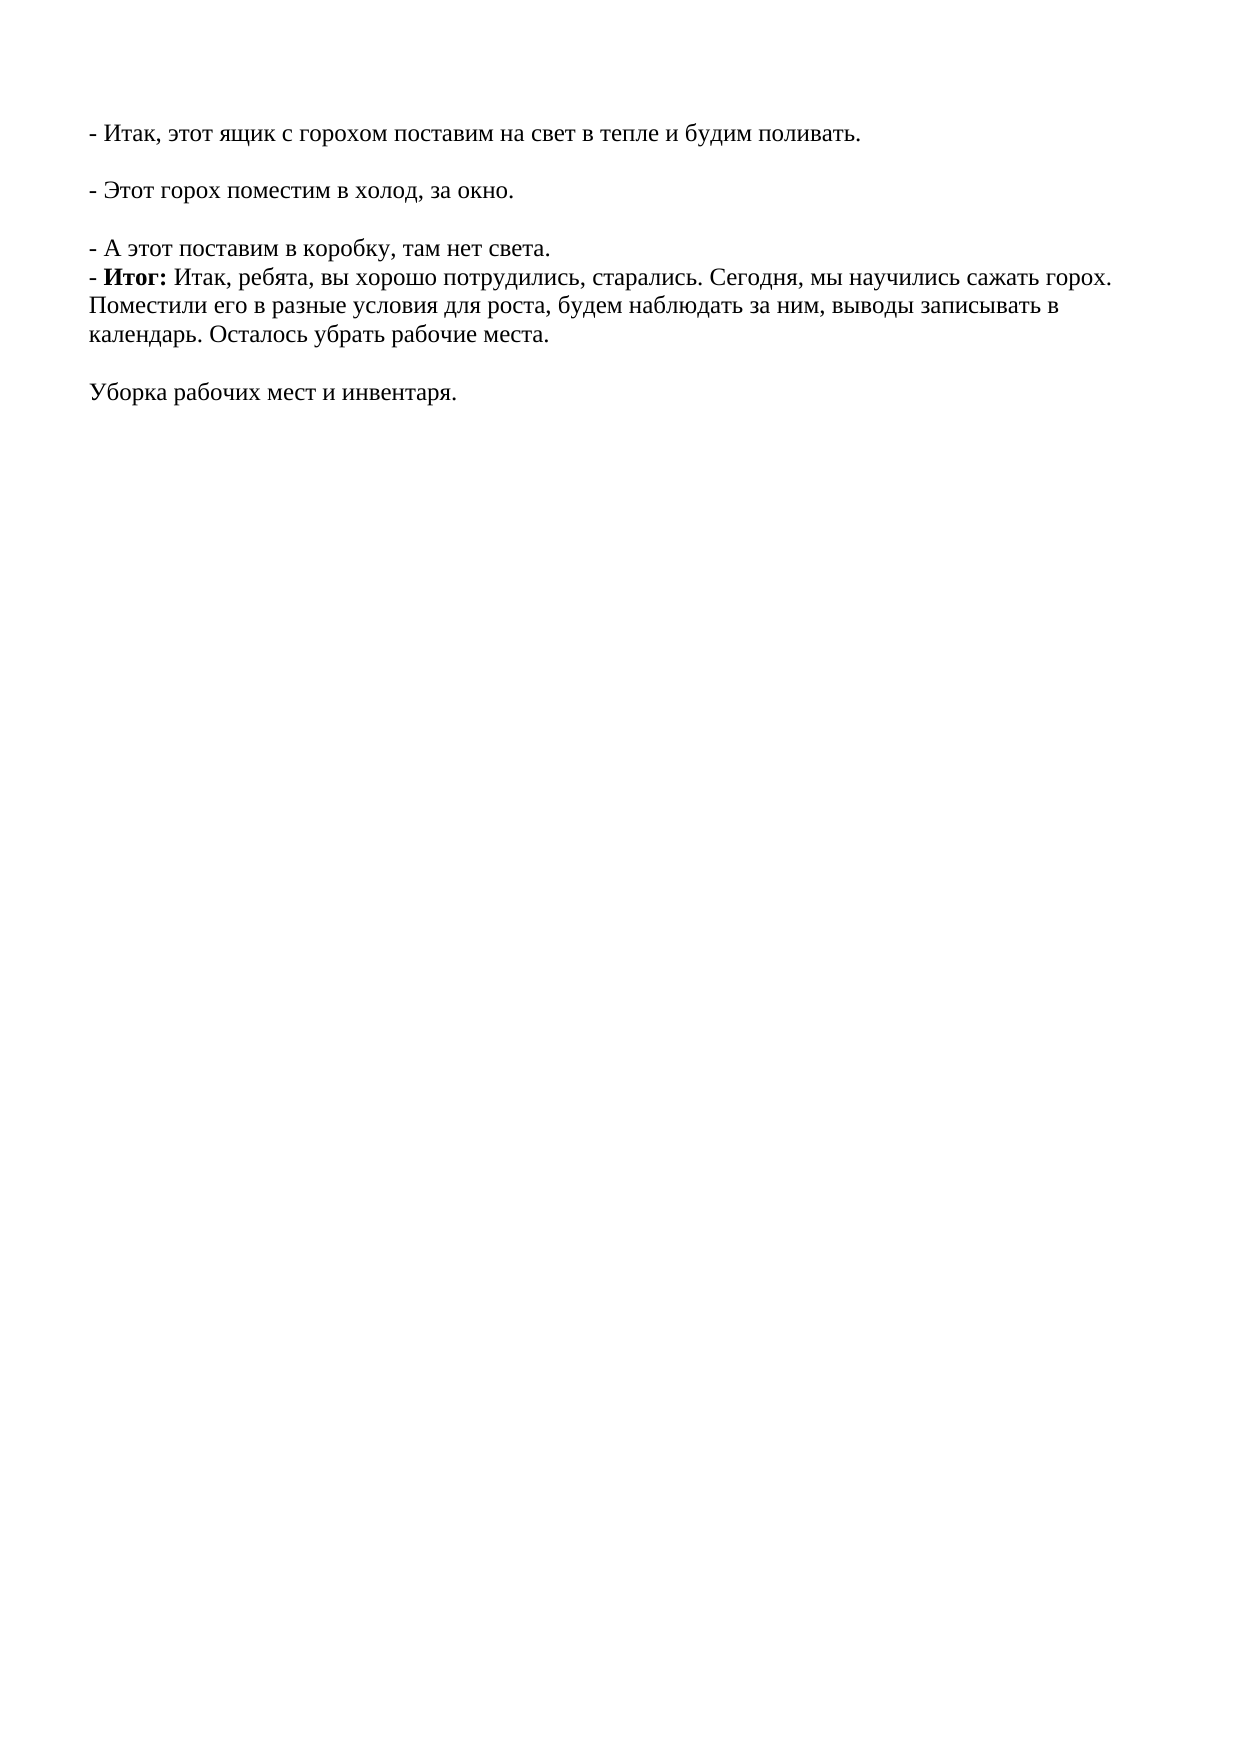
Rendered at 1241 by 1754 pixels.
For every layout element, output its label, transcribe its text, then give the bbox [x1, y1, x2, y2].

text - Итог: Итак, ребята, вы хорошо потрудились, старались. Сегодня, мы научились сажать горох. Поместили его в разные условия для роста, будем наблюдать за ним, выводы записывать в календарь. Осталось убрать рабочие места. [89, 262, 1152, 348]
text Уборка рабочих мест и инвентаря. [89, 377, 1152, 406]
text - Итак, этот ящик с горохом поставим на свет в тепле и будим поливать. [89, 118, 1152, 147]
text - А этот поставим в коробку, там нет света. [89, 233, 1152, 262]
text - Этот горох поместим в холод, за окно. [89, 176, 1152, 204]
